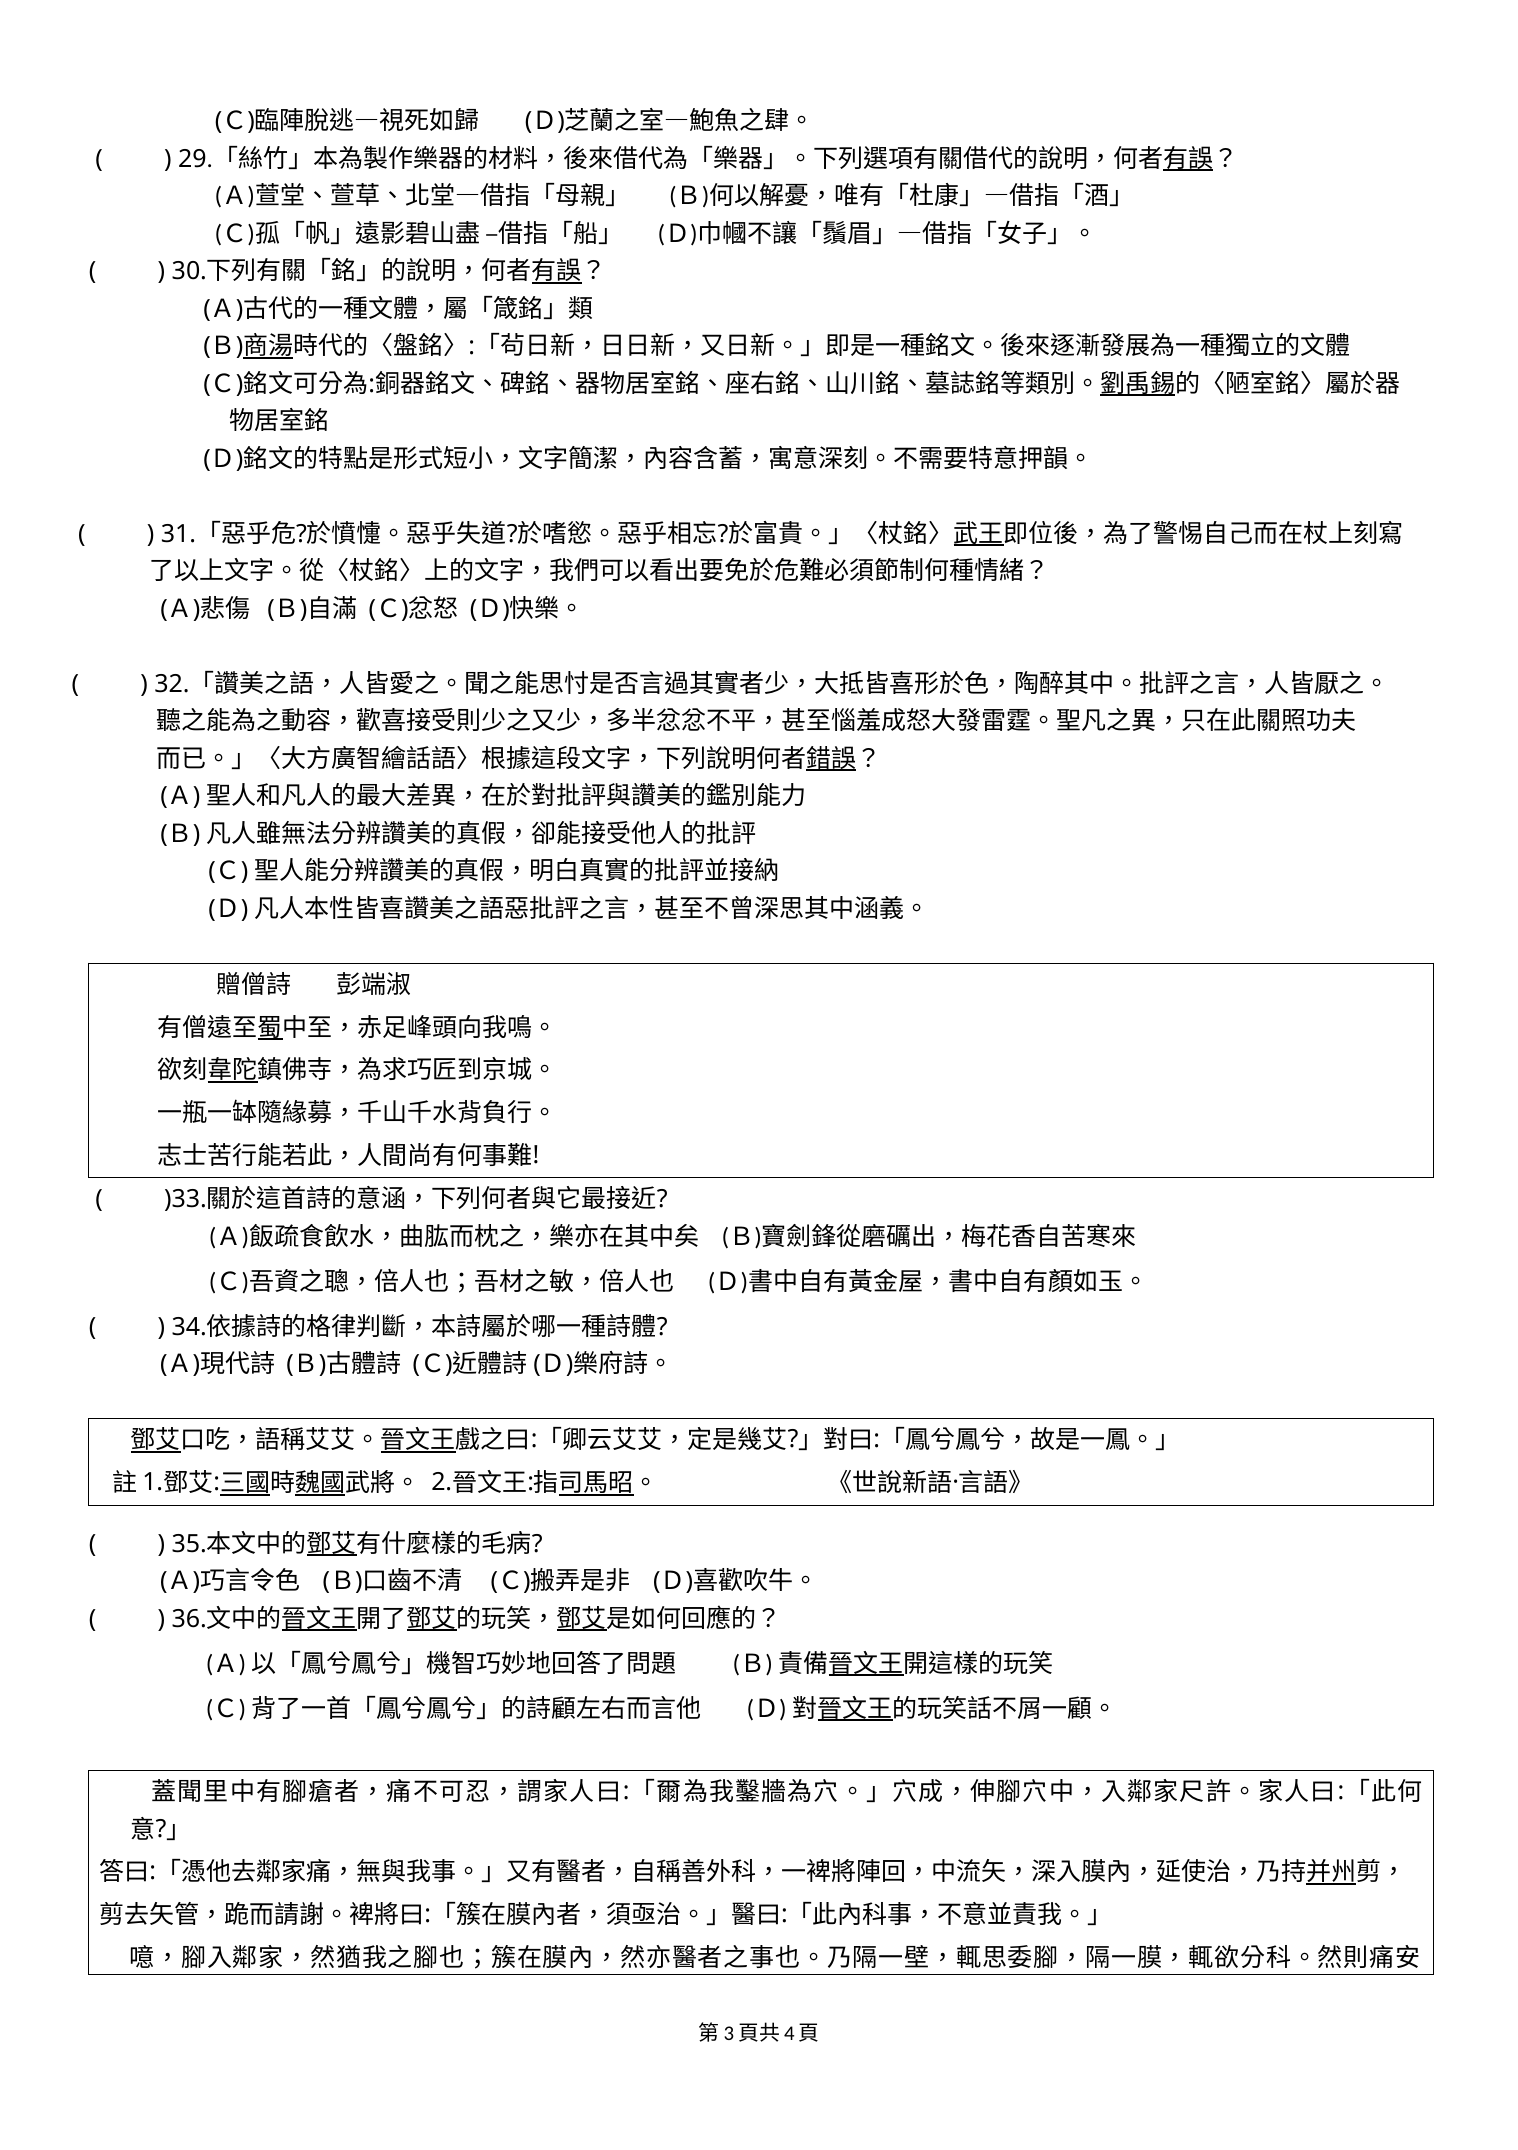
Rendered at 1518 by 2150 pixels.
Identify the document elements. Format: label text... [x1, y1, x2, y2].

text (Ａ)古代的一種文體，屬「箴銘」類 [89, 288, 1429, 325]
text (Ｄ)銘文的特點是形式短小，文字簡潔，內容含蓄，寓意深刻。不需要特意押韻。 [89, 438, 1429, 475]
text 了以上文字。從〈杖銘〉上的文字，我們可以看出要免於危難必須節制何種情緒？ [71, 550, 1429, 588]
text (Ａ)萱堂、萱草、北堂—借指「母親」 (Ｂ)何以解憂，唯有「杜康」—借指「酒」 [89, 175, 1429, 213]
text (Ｄ) 凡人本性皆喜讚美之語惡批評之言，甚至不曾深思其中涵義。 [89, 888, 1429, 925]
text 物居室銘 [89, 400, 1429, 438]
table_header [89, 1771, 1433, 1974]
text (Ａ)巧言令色 (Ｂ)口齒不清 (Ｃ)搬弄是非 (Ｄ)喜歡吹牛。 [89, 1560, 1429, 1597]
text (Ａ) 以「鳳兮鳳兮」機智巧妙地回答了問題 (Ｂ) 責備晉文王開這樣的玩笑 [114, 1642, 1429, 1680]
text (Ｃ)臨陣脫逃—視死如歸 (Ｄ)芝蘭之室—鮑魚之肆。 [189, 96, 1429, 138]
text (Ｃ)吾資之聰，倍人也；吾材之敏，倍人也 (Ｄ)書中自有黃金屋，書中自有顏如玉。 [119, 1261, 1429, 1298]
table_header 鄧艾口吃，語稱艾艾。晉文王戲之曰:「卿云艾艾，定是幾艾?」對曰:「鳳兮鳳兮，故是一鳳。」 註1.鄧艾:三國時魏國武將。 2.晉文王:指司馬昭。 《世說新語·言語》 [89, 1419, 1433, 1505]
text 而已。」〈大方廣智繪話語〉根據這段文字，下列說明何者錯誤？ [71, 738, 1429, 775]
text ( ) 35.本文中的鄧艾有什麼樣的毛病? [89, 1522, 1429, 1560]
text (Ｂ)商湯時代的〈盤銘〉:「茍日新，日日新，又日新。」即是一種銘文。後來逐漸發展為一種獨立的文體 [89, 325, 1429, 363]
text (Ｃ) 背了一首「鳳兮鳳兮」的詩顧左右而言他 (Ｄ) 對晉文王的玩笑話不屑一顧。 [114, 1687, 1429, 1725]
text (Ａ)現代詩 (Ｂ)古體詩 (Ｃ)近體詩 (Ｄ)樂府詩。 [89, 1343, 1429, 1381]
text (Ｂ) 凡人雖無法分辨讚美的真假，卻能接受他人的批評 [89, 813, 1429, 850]
text ( ) 30.下列有關「銘」的說明，何者有誤？ [89, 250, 1429, 288]
text ( ) 29.「絲竹」本為製作樂器的材料，後來借代為「樂器」。下列選項有關借代的說明，何者有誤？ [89, 138, 1429, 175]
text (Ａ) 聖人和凡人的最大差異，在於對批評與讚美的鑑別能力 [89, 775, 1429, 813]
text (Ｃ)銘文可分為:銅器銘文、碑銘、器物居室銘、座右銘、山川銘、墓誌銘等類別。劉禹錫的〈陋室銘〉屬於器 [89, 363, 1429, 400]
text (Ｃ)孤「帆」遠影碧山盡 –借指「船」 (Ｄ)巾幗不讓「鬚眉」—借指「女子」。 [89, 213, 1429, 250]
text 聽之能為之動容，歡喜接受則少之又少，多半忿忿不平，甚至惱羞成怒大發雷霆。聖凡之異，只在此關照功夫 [71, 700, 1429, 738]
text ( ) 32.「讚美之語，人皆愛之。聞之能思忖是否言過其實者少，大抵皆喜形於色，陶醉其中。批評之言，人皆厭之。 [71, 663, 1429, 700]
text ( ) 36.文中的晉文王開了鄧艾的玩笑，鄧艾是如何回應的？ [89, 1597, 1429, 1635]
table_header 贈僧詩 彭端淑 有僧遠至蜀中至，赤足峰頭向我鳴。 欲刻韋陀鎮佛寺，為求巧匠到京城。 一瓶一缽隨緣募，千山千水背負行。 志士苦行能若此，人間尚有何事難! [89, 964, 1433, 1177]
text ( ) 31.「惡乎危?於憤懥。惡乎失道?於嗜慾。惡乎相忘?於富貴。」〈杖銘〉武王即位後，為了警惕自己而在杖上刻寫 [71, 513, 1429, 550]
text (Ａ)飯疏食飲水，曲肱而枕之，樂亦在其中矣 (Ｂ)寶劍鋒從磨礪出，梅花香自苦寒來 [119, 1216, 1429, 1253]
text ( )33.關於這首詩的意涵，下列何者與它最接近? [89, 1178, 1429, 1216]
text (Ａ)悲傷 (Ｂ)自滿 (Ｃ)忿怒 (Ｄ)快樂。 [89, 588, 1429, 625]
text (Ｃ) 聖人能分辨讚美的真假，明白真實的批評並接納 [89, 850, 1429, 888]
text ( ) 34.依據詩的格律判斷，本詩屬於哪一種詩體? [89, 1306, 1429, 1343]
